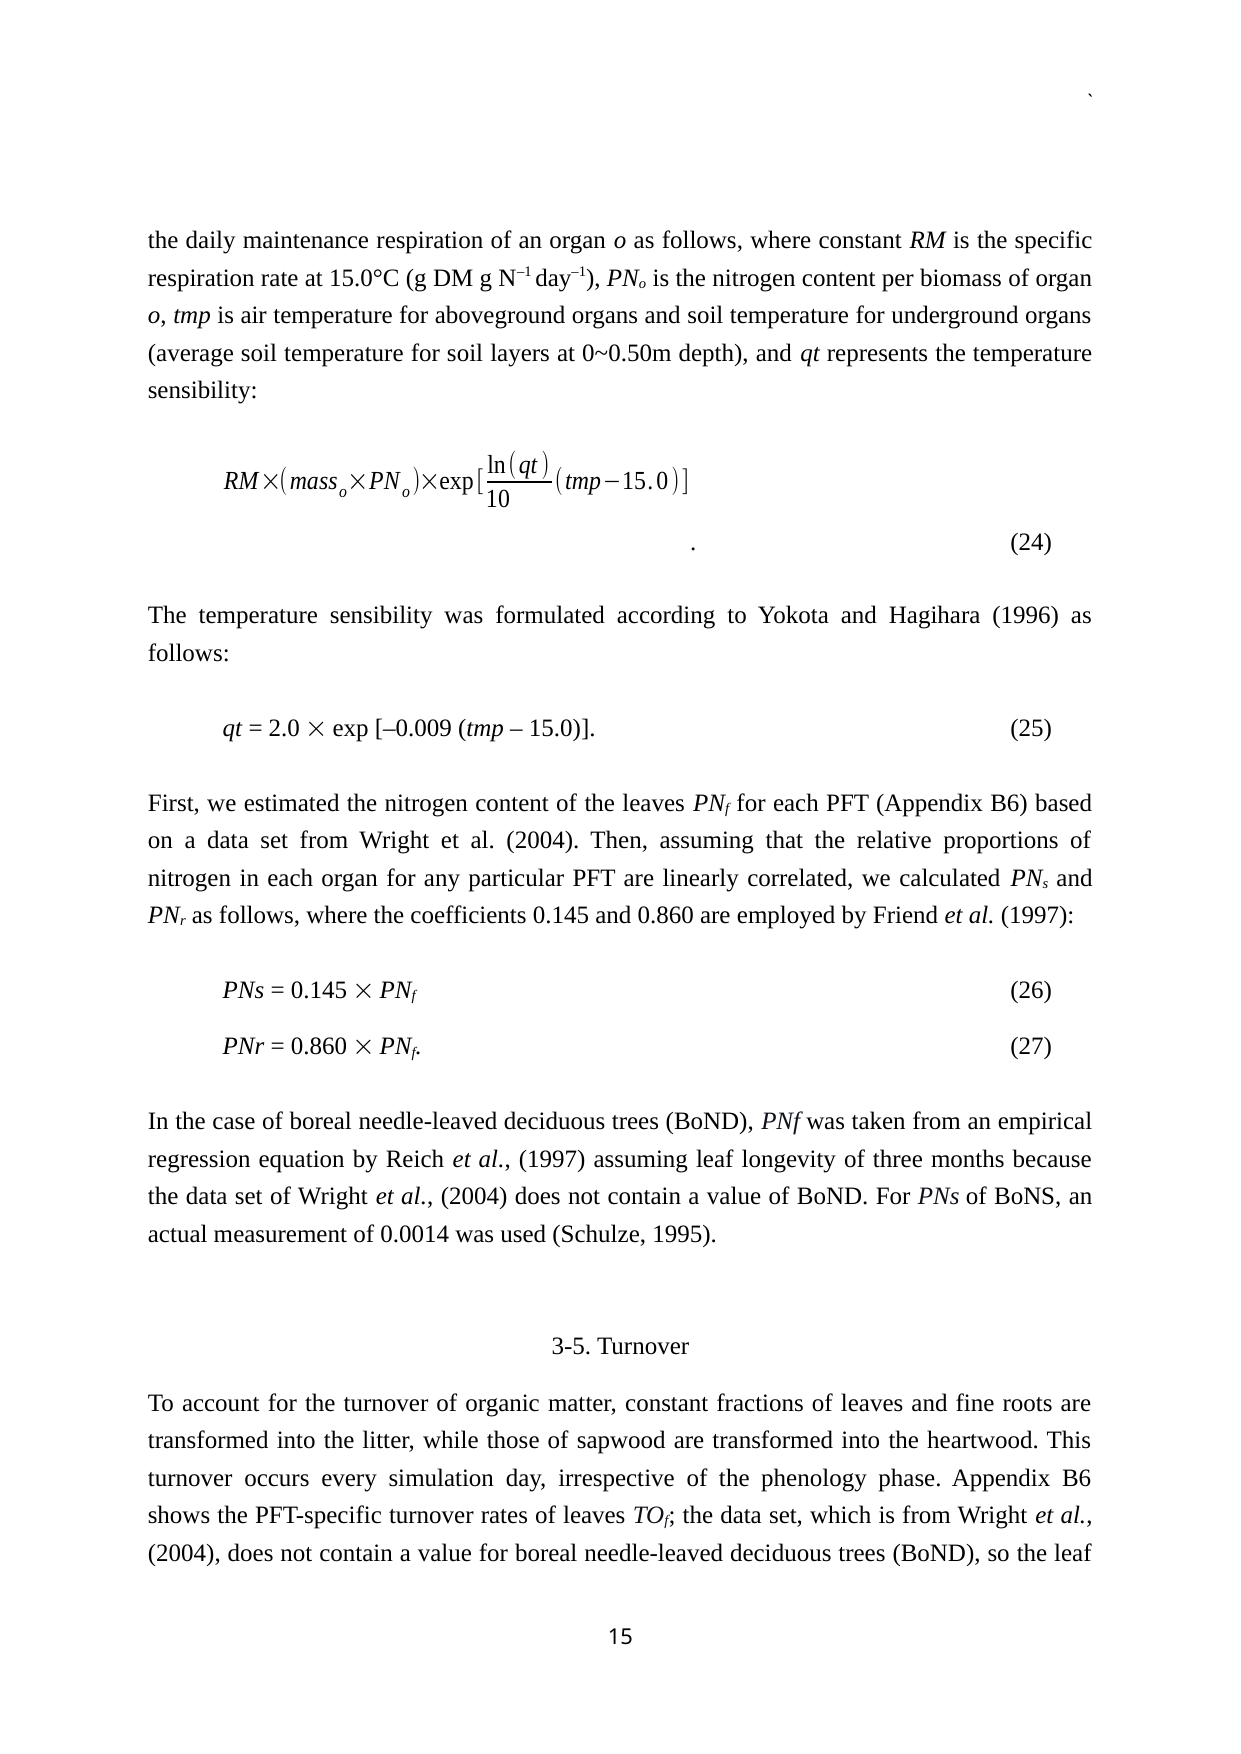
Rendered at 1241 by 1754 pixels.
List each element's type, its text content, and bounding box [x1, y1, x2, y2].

text PNs = 0.145 PNf (26) [222, 971, 1092, 1008]
text qt = 2.0 exp [–0.009 (tmp – 15.0)]. (25) [222, 708, 1092, 746]
text First, we estimated the nitrogen content of the leaves PNf for each PFT (Appendix B6) based on a data set from Wright et al. (2004). Then, assuming that the relative proportions of nitrogen in each organ for any particular PFT are linearly correlated, we calculated PNs and PNr as follows, where the coefficients 0.145 and 0.860 are employed by Friend et al. (1997): [148, 783, 1092, 933]
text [148, 1383, 1092, 1571]
subtitle 3-5. Turnover [148, 1327, 1092, 1364]
text PNr = 0.860 PNf. (27) [222, 1027, 1092, 1064]
text The temperature sensibility was formulated according to Yokota and Hagihara (1996) as follows: [148, 596, 1092, 671]
text In the case of boreal needle-leaved deciduous trees (BoND), PNf was taken from an empirical regression equation by Reich et al., (1997) assuming leaf longevity of three months because the data set of Wright et al., (2004) does not contain a value of BoND. For PNs of BoNS, an actual measurement of 0.0014 was used (Schulze, 1995). [148, 1102, 1092, 1252]
text . (24) [222, 446, 1092, 558]
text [148, 221, 1092, 408]
